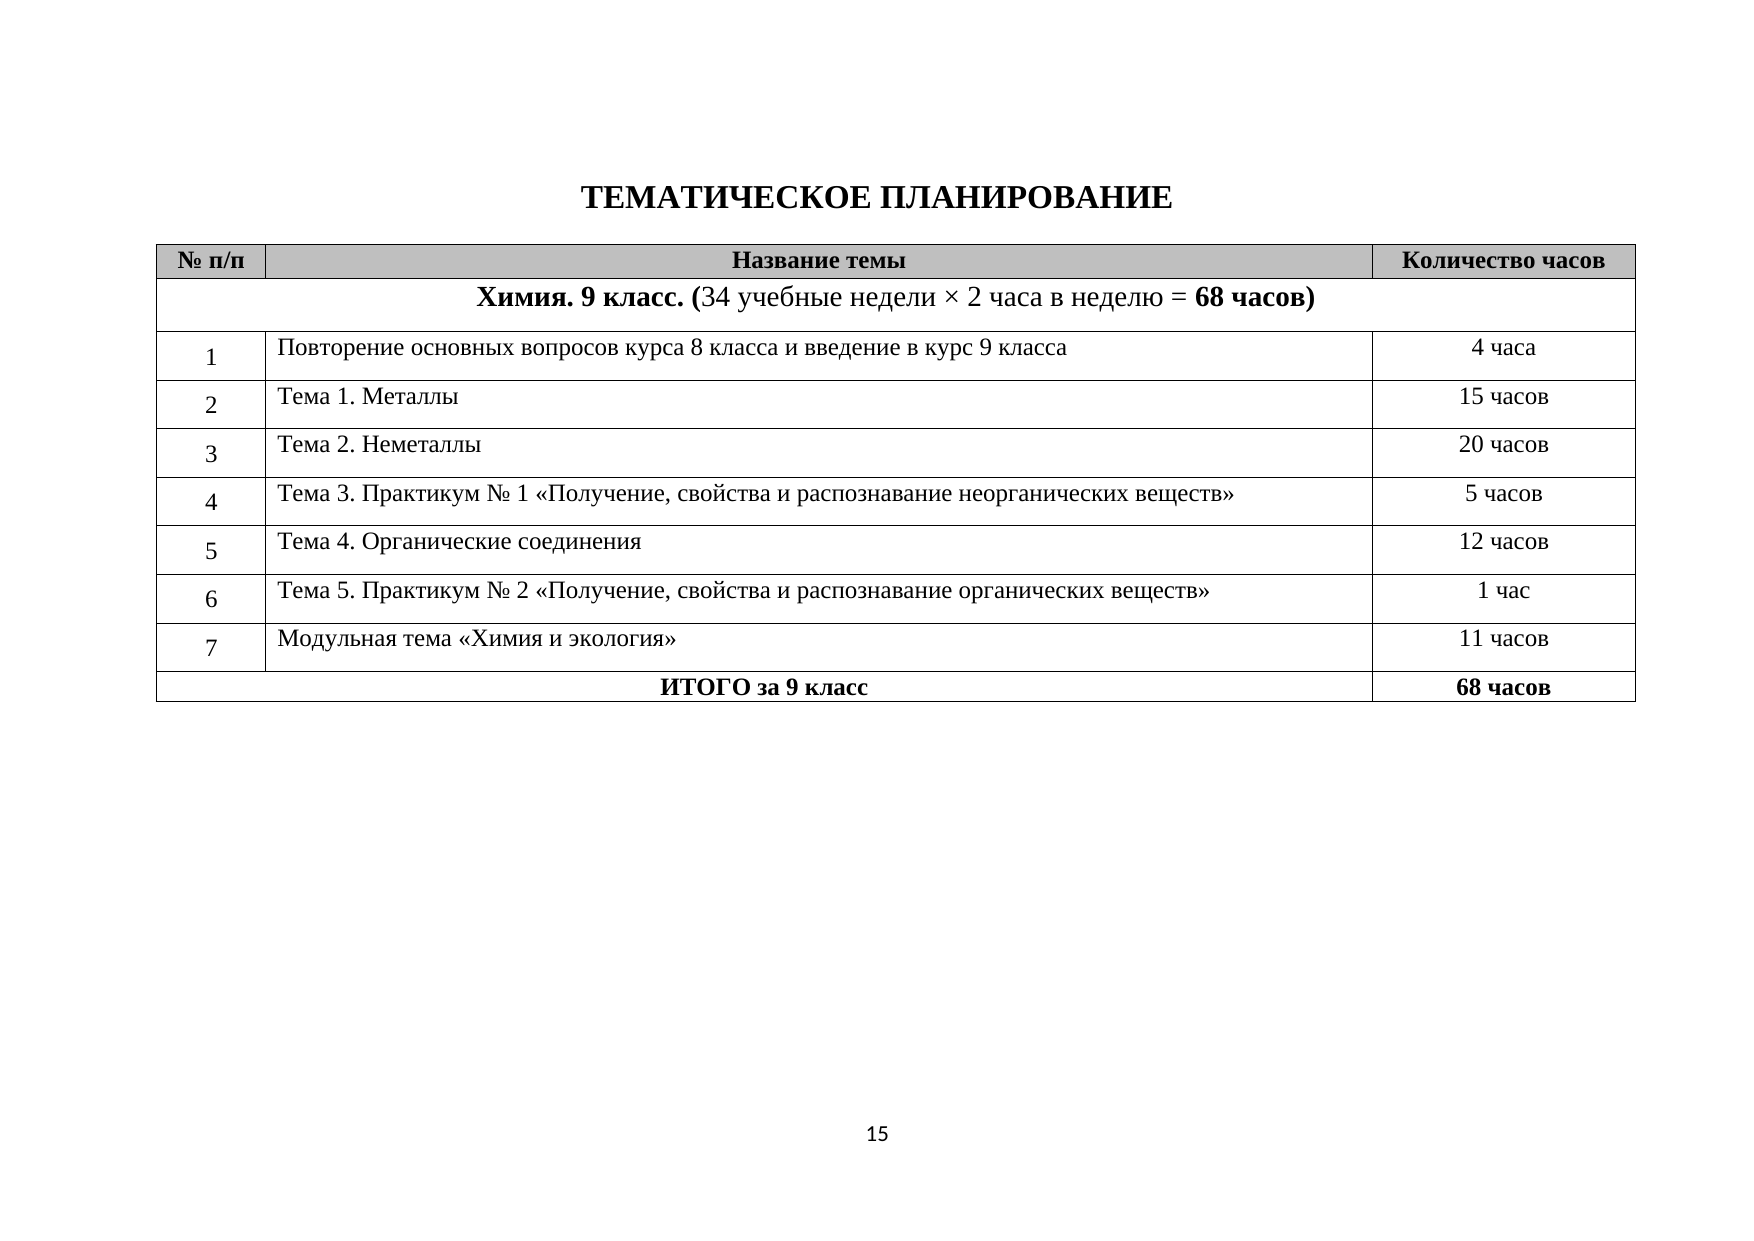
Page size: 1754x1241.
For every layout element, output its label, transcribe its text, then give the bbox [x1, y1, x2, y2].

table_cell Модульная тема «Химия и экология» [266, 624, 1372, 671]
table_cell 11 часов [1373, 624, 1635, 671]
table_cell 7 [157, 624, 265, 671]
table_header Количество часов [1373, 245, 1635, 278]
table_cell 4 часа [1373, 332, 1635, 380]
table_cell Химия. 9 класс. (34 учебные недели × 2 часа в неделю = 68 часов) [157, 279, 1635, 331]
table_cell ИТОГО за 9 класс [157, 672, 1372, 701]
table_cell Тема 1. Металлы [266, 381, 1372, 428]
table_cell 12 часов [1373, 526, 1635, 574]
table_header Название темы [266, 245, 1372, 278]
table_cell 20 часов [1373, 429, 1635, 477]
table_cell Повторение основных вопросов курса 8 класса и введение в курс 9 класса [266, 332, 1372, 380]
table_cell 68 часов [1373, 672, 1635, 701]
table_cell 1 [157, 332, 265, 380]
table_cell 2 [157, 381, 265, 428]
table_cell 6 [157, 575, 265, 622]
table_cell Тема 3. Практикум № 1 «Получение, свойства и распознавание неорганических веществ» [266, 478, 1372, 525]
table_cell 15 часов [1373, 381, 1635, 428]
table_header № п/п [157, 245, 265, 278]
table_cell 5 [157, 526, 265, 574]
table_cell 4 [157, 478, 265, 525]
table_cell Тема 5. Практикум № 2 «Получение, свойства и распознавание органических веществ» [266, 575, 1372, 622]
table_cell Тема 4. Органические соединения [266, 526, 1372, 574]
table_cell 5 часов [1373, 478, 1635, 525]
table_cell 1 час [1373, 575, 1635, 622]
text ТЕМАТИЧЕСКОЕ ПЛАНИРОВАНИЕ [118, 177, 1636, 216]
table_cell Тема 2. Неметаллы [266, 429, 1372, 477]
table_cell 3 [157, 429, 265, 477]
